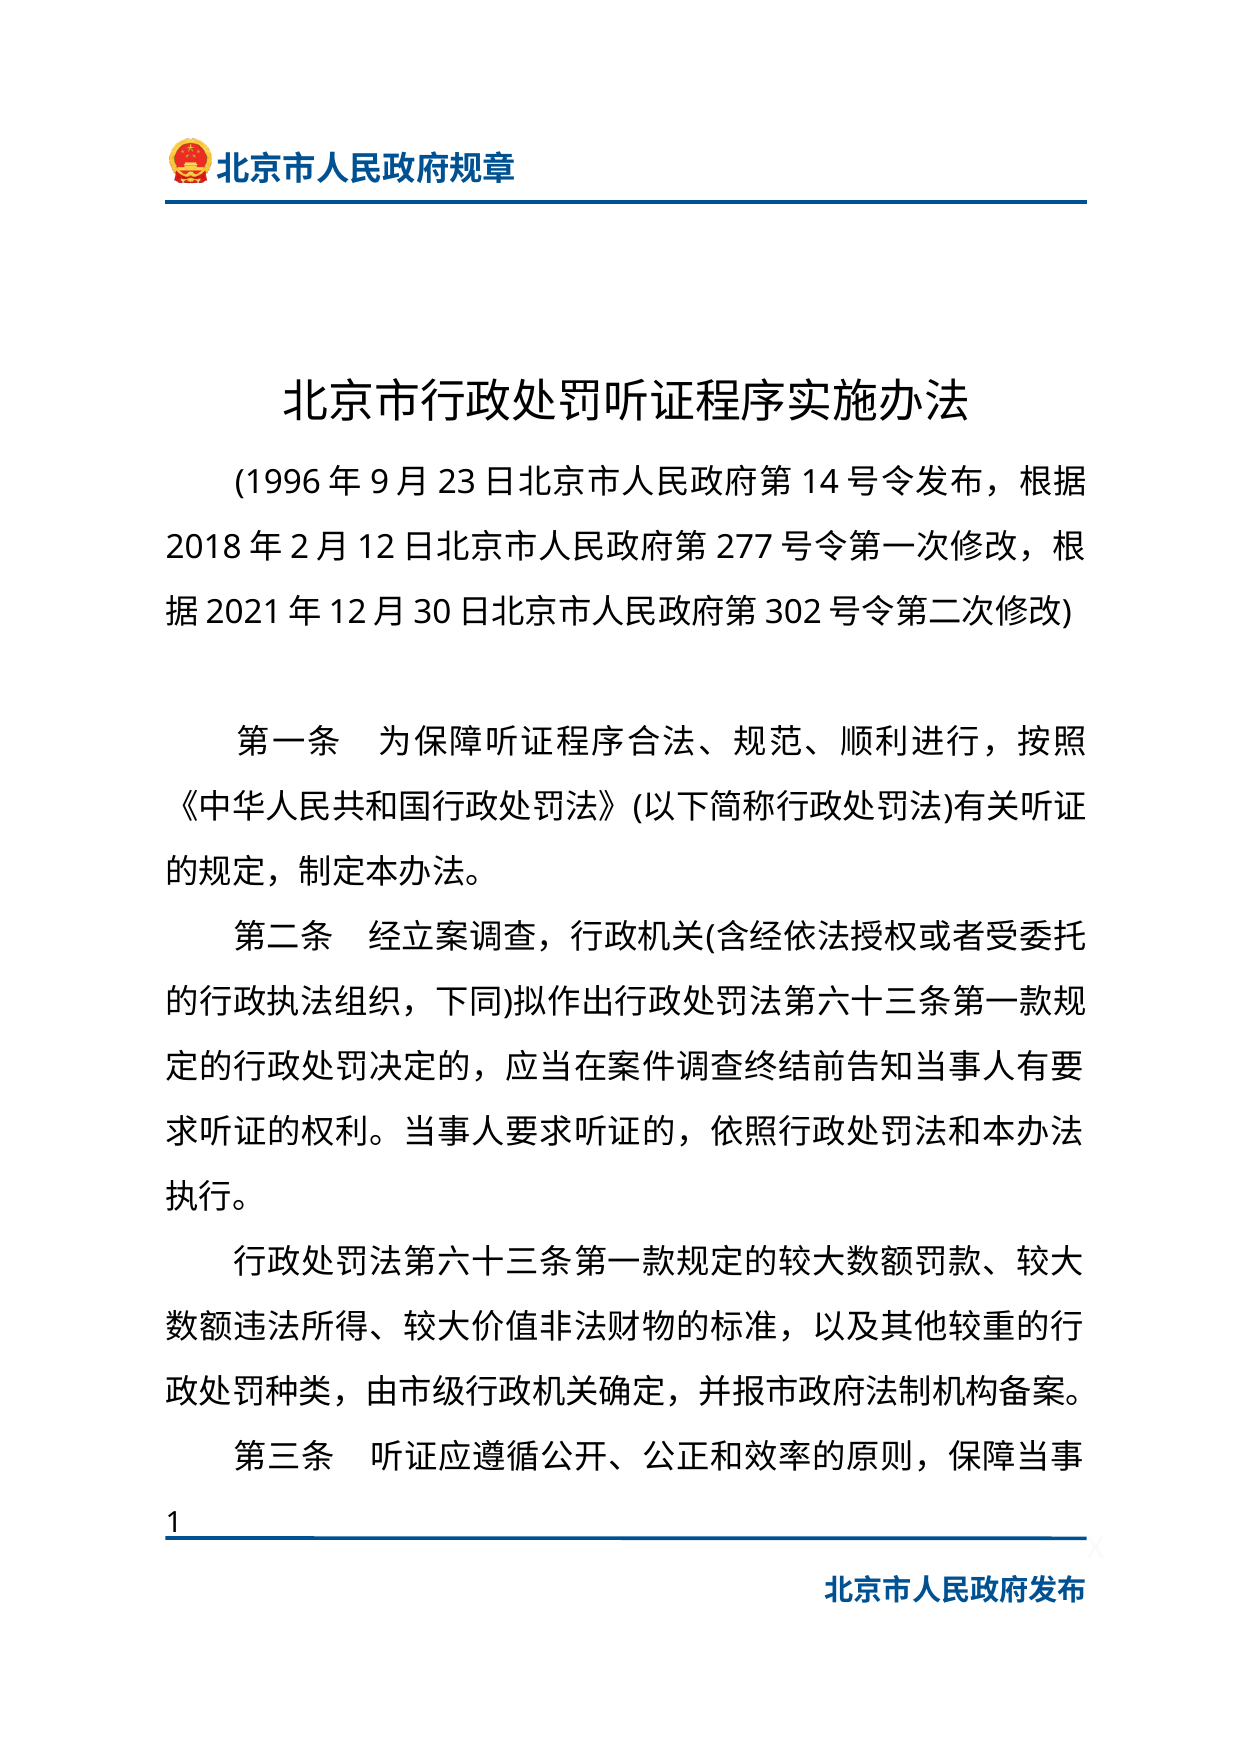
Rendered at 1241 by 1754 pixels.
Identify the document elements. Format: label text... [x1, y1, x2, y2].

text 第三条 听证应遵循公开、公正和效率的原则，保障当事人的合法权益。 [165, 1421, 1087, 1486]
text 行政处罚法第六十三条第一款规定的较大数额罚款、较大数额违法所得、较大价值非法财物的标准，以及其他较重的行政处罚种类，由市级行政机关确定，并报市政府法制机构备案。 [165, 1226, 1087, 1421]
text (1996年9月23日北京市人民政府第14号令发布，根据2018年2月12日北京市人民政府第277号令第一次修改，根据2021年12月30日北京市人民政府第302号令第二次修改) [165, 446, 1087, 641]
text 北京市行政处罚听证程序实施办法 [165, 349, 1087, 446]
text 第一条 为保障听证程序合法、规范、顺利进行，按照《中华人民共和国行政处罚法》(以下简称行政处罚法)有关听证的规定，制定本办法。 [165, 706, 1087, 901]
picture [165, 136, 216, 187]
text 第二条 经立案调查，行政机关(含经依法授权或者受委托的行政执法组织，下同)拟作出行政处罚法第六十三条第一款规定的行政处罚决定的，应当在案件调查终结前告知当事人有要求听证的权利。当事人要求听证的，依照行政处罚法和本办法执行。 [165, 901, 1087, 1226]
